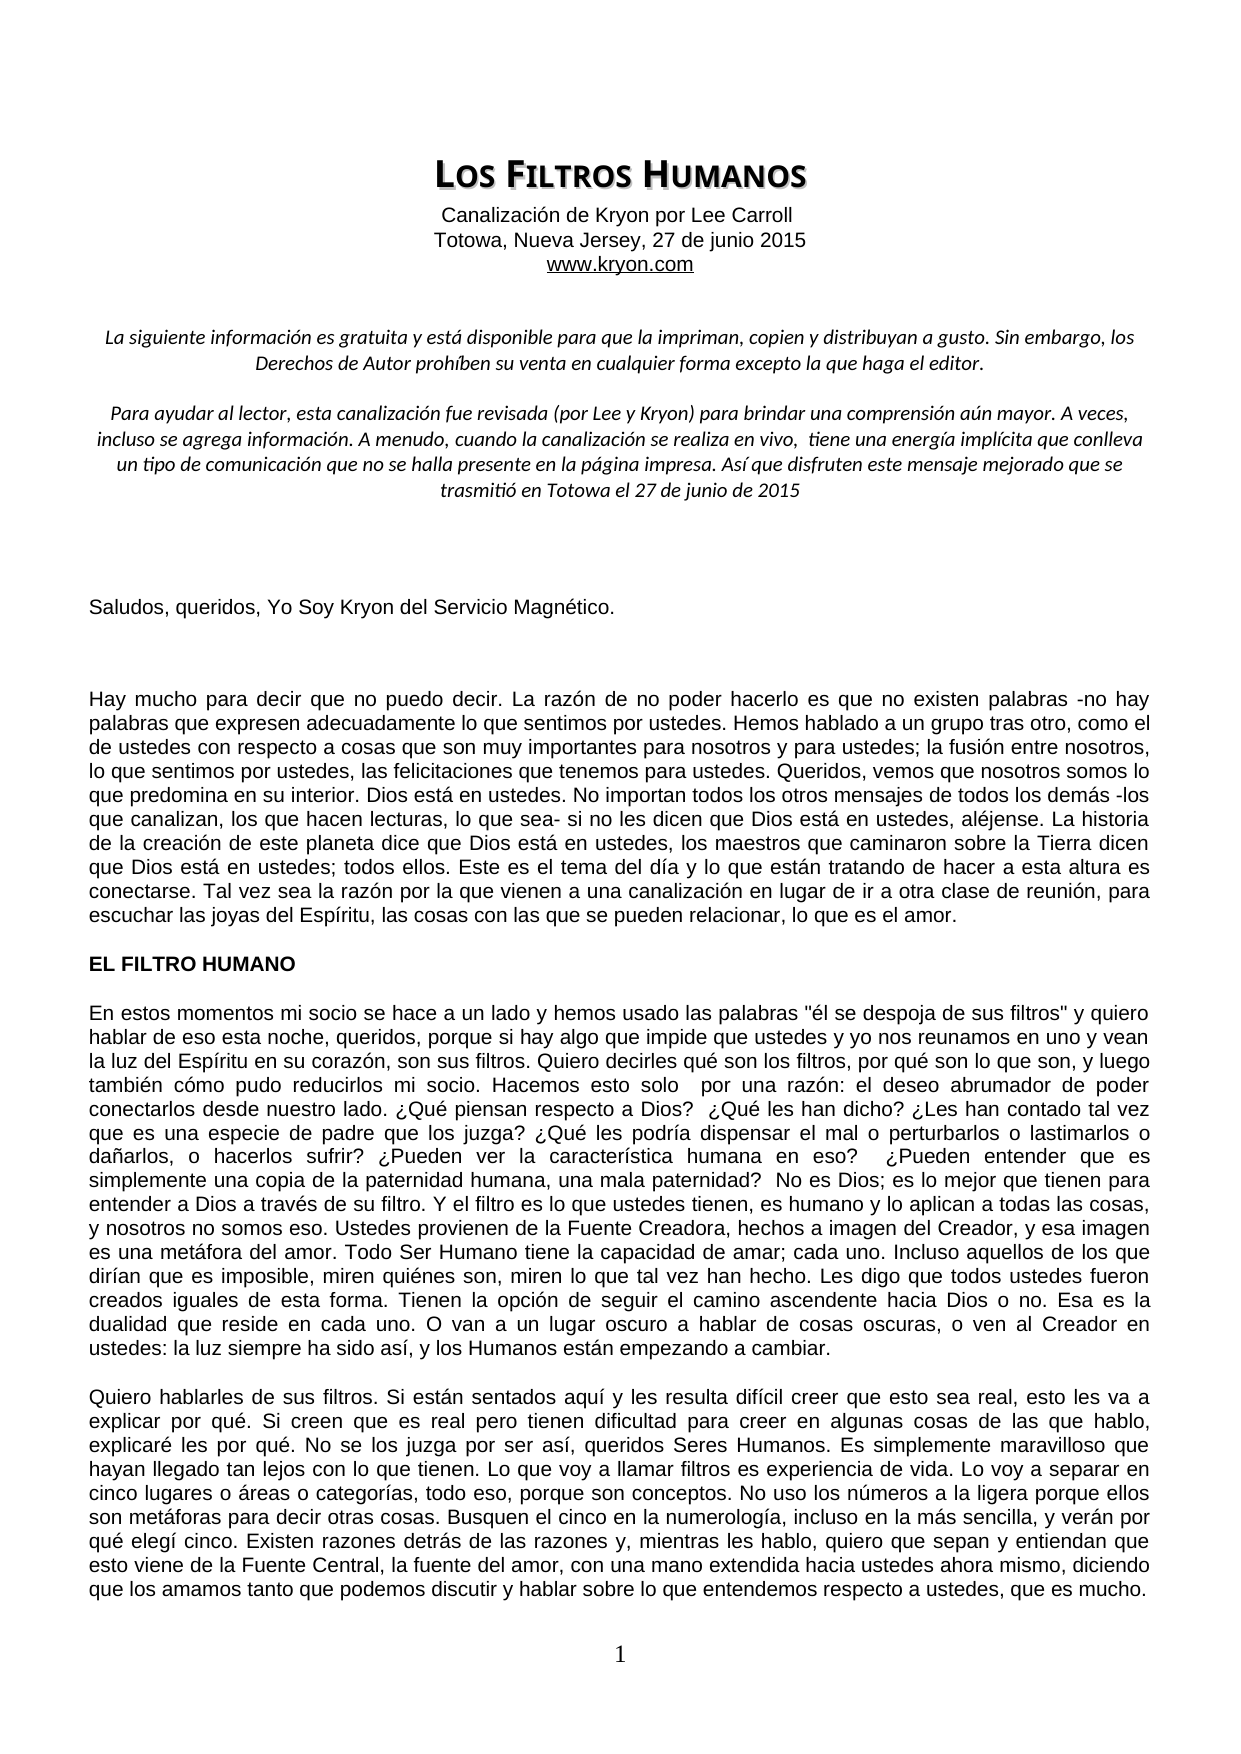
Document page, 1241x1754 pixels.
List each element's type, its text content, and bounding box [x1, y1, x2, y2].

text EL FILTRO HUMANO [89, 952, 1152, 976]
text Para ayudar al lector, esta canalización fue revisada (por Lee y Kryon) para brindar una comprensión aún mayor. A veces, incluso se agrega información. A menudo, cuando la canalización se realiza en vivo, tiene una energía implícita que conlleva un tipo de comunicación que no se halla presente en la página impresa. Así que disfruten este mensaje mejorado que se trasmitió en Totowa el 27 de junio de 2015 [89, 401, 1152, 502]
text En estos momentos mi socio se hace a un lado y hemos usado las palabras "él se despoja de sus filtros" y quiero hablar de eso esta noche, queridos, porque si hay algo que impide que ustedes y yo nos reunamos en uno y vean la luz del Espíritu en su corazón, son sus filtros. Quiero decirles qué son los filtros, por qué son lo que son, y luego también cómo pudo reducirlos mi socio. Hacemos esto solo por una razón: el deseo abrumador de poder conectarlos desde nuestro lado. ¿Qué piensan respecto a Dios? ¿Qué les han dicho? ¿Les han contado tal vez que es una especie de padre que los juzga? ¿Qué les podría dispensar el mal o perturbarlos o lastimarlos o dañarlos, o hacerlos sufrir? ¿Pueden ver la característica humana en eso? ¿Pueden entender que es simplemente una copia de la paternidad humana, una mala paternidad? No es Dios; es lo mejor que tienen para entender a Dios a través de su filtro. Y el filtro es lo que ustedes tienen, es humano y lo aplican a todas las cosas, y nosotros no somos eso. Ustedes provienen de la Fuente Creadora, hechos a imagen del Creador, y esa imagen es una metáfora del amor. Todo Ser Humano tiene la capacidad de amar; cada uno. Incluso aquellos de los que dirían que es imposible, miren quiénes son, miren lo que tal vez han hecho. Les digo que todos ustedes fueron creados iguales de esta forma. Tienen la opción de seguir el camino ascendente hacia Dios o no. Esa es la dualidad que reside en cada uno. O van a un lugar oscuro a hablar de cosas oscuras, o ven al Creador en ustedes: la luz siempre ha sido así, y los Humanos están empezando a cambiar. [89, 1001, 1152, 1360]
text La siguiente información es gratuita y está disponible para que la impriman, copien y distribuyan a gusto. Sin embargo, los Derechos de Autor prohíben su venta en cualquier forma excepto la que haga el editor. [89, 324, 1152, 375]
text Los Filtros Humanos Canalización de Kryon por Lee Carroll Totowa, Nueva Jersey, 27 de junio 2015 www.kryon.com [89, 148, 1152, 275]
text Saludos, queridos, Yo Soy Kryon del Servicio Magnético. [89, 595, 1152, 619]
text Hay mucho para decir que no puedo decir. La razón de no poder hacerlo es que no existen palabras -no hay palabras que expresen adecuadamente lo que sentimos por ustedes. Hemos hablado a un grupo tras otro, como el de ustedes con respecto a cosas que son muy importantes para nosotros y para ustedes; la fusión entre nosotros, lo que sentimos por ustedes, las felicitaciones que tenemos para ustedes. Queridos, vemos que nosotros somos lo que predomina en su interior. Dios está en ustedes. No importan todos los otros mensajes de todos los demás -los que canalizan, los que hacen lecturas, lo que sea- si no les dicen que Dios está en ustedes, aléjense. La historia de la creación de este planeta dice que Dios está en ustedes, los maestros que caminaron sobre la Tierra dicen que Dios está en ustedes; todos ellos. Este es el tema del día y lo que están tratando de hacer a esta altura es conectarse. Tal vez sea la razón por la que vienen a una canalización en lugar de ir a otra clase de reunión, para escuchar las joyas del Espíritu, las cosas con las que se pueden relacionar, lo que es el amor. [89, 687, 1152, 927]
text Quiero hablarles de sus filtros. Si están sentados aquí y les resulta difícil creer que esto sea real, esto les va a explicar por qué. Si creen que es real pero tienen dificultad para creer en algunas cosas de las que hablo, explicaré les por qué. No se los juzga por ser así, queridos Seres Humanos. Es simplemente maravilloso que hayan llegado tan lejos con lo que tienen. Lo que voy a llamar filtros es experiencia de vida. Lo voy a separar en cinco lugares o áreas o categorías, todo eso, porque son conceptos. No uso los números a la ligera porque ellos son metáforas para decir otras cosas. Busquen el cinco en la numerología, incluso en la más sencilla, y verán por qué elegí cinco. Existen razones detrás de las razones y, mientras les hablo, quiero que sepan y entiendan que esto viene de la Fuente Central, la fuente del amor, con una mano extendida hacia ustedes ahora mismo, diciendo que los amamos tanto que podemos discutir y hablar sobre lo que entendemos respecto a ustedes, que es mucho. [89, 1385, 1152, 1601]
